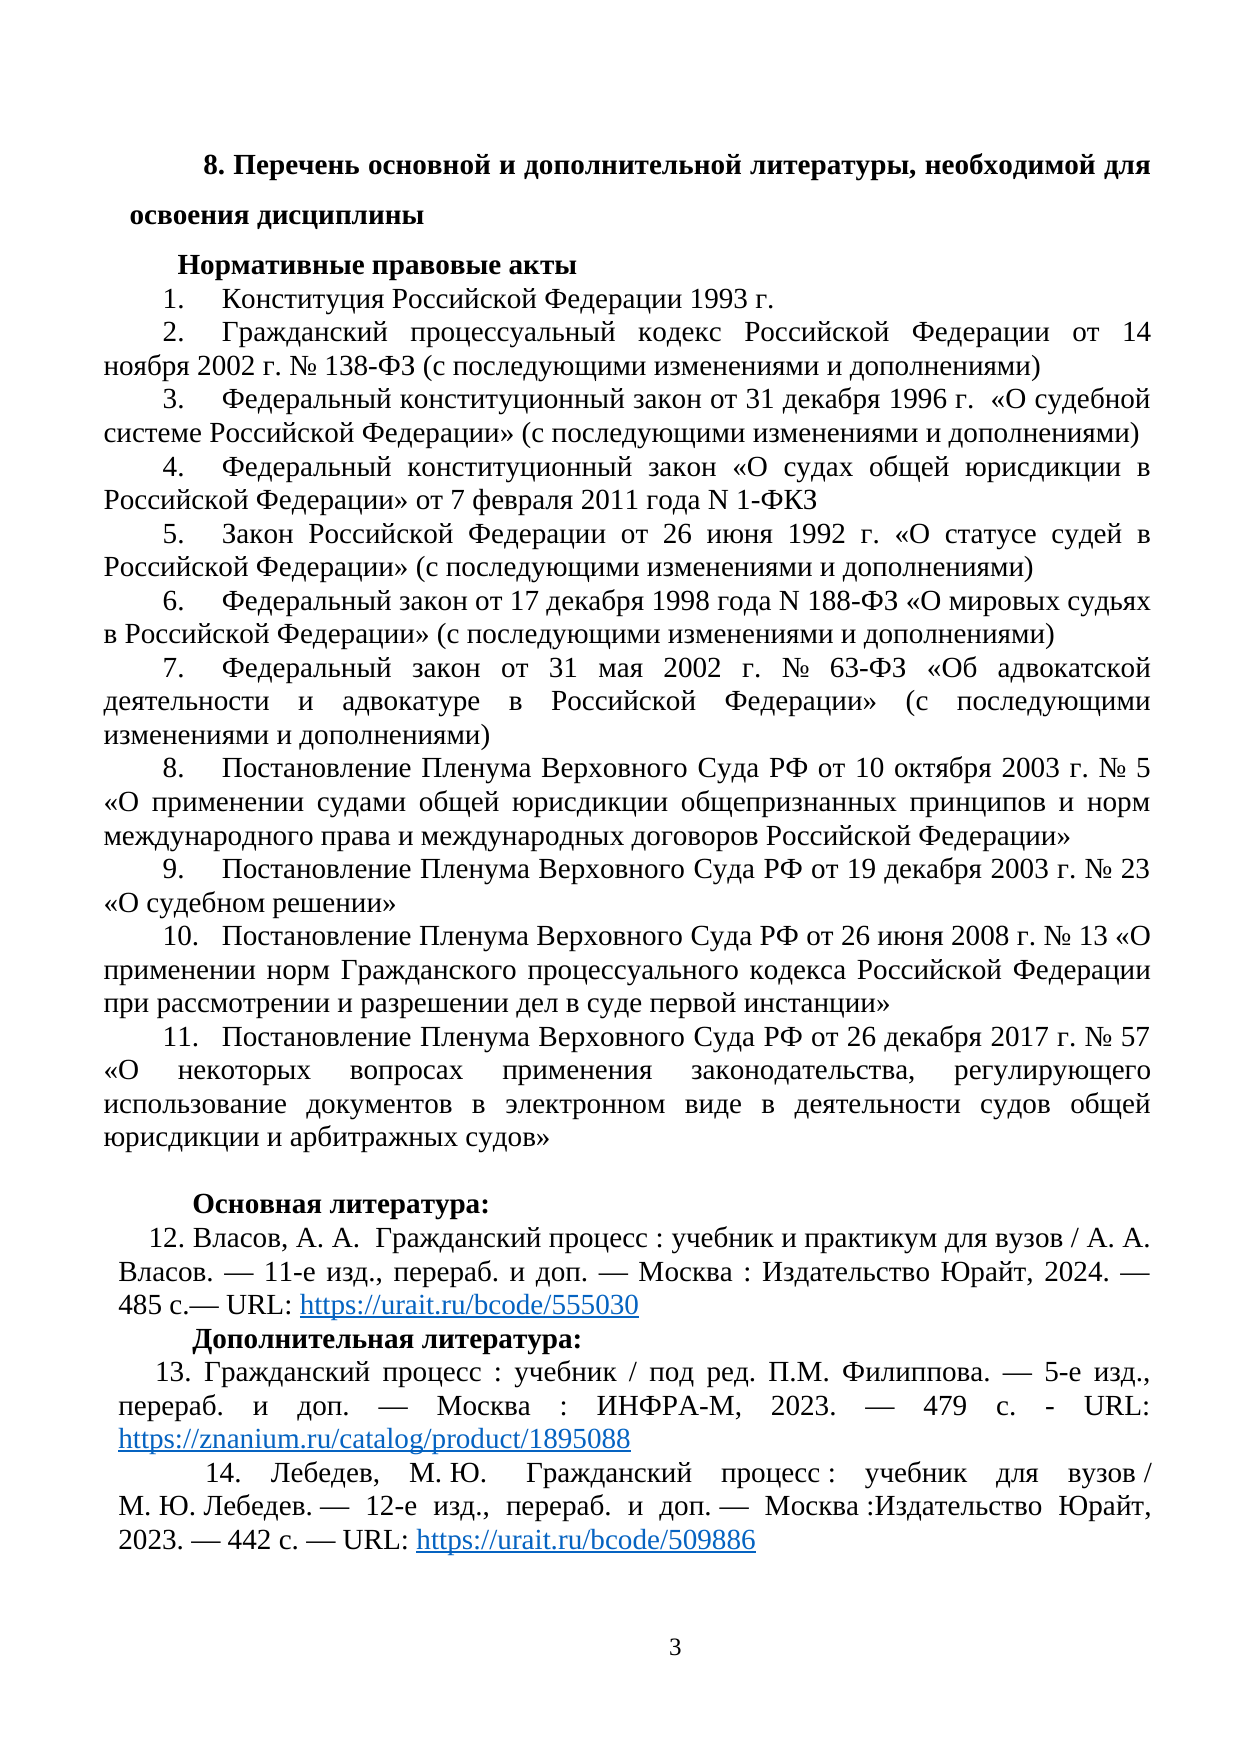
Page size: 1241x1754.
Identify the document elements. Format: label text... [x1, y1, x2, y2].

list Постановление Пленума Верховного Суда РФ от 26 июня 2008 г. № 13 «О применении норм Гражданского процессуального кодекса Российской Федерации при рассмотрении и разрешении дел в суде первой инстанции» [103, 918, 1152, 1019]
text Нормативные правовые акты [121, 247, 1152, 281]
list Постановление Пленума Верховного Суда РФ от 19 декабря 2003 г. № 23 «О судебном решении» [103, 851, 1152, 918]
list Постановление Пленума Верховного Суда РФ от 10 октября 2003 г. № 5 «О применении судами общей юрисдикции общепризнанных принципов и норм международного права и международных договоров Российской Федерации» [103, 751, 1152, 851]
list Федеральный закон от 17 декабря 1998 года N 188-ФЗ «О мировых судьях в Российской Федерации» (с последующими изменениями и дополнениями) [103, 583, 1152, 650]
list Постановление Пленума Верховного Суда РФ от 26 декабря 2017 г. № 57 «О некоторых вопросах применения законодательства, регулирующего использование документов в электронном виде в деятельности судов общей юрисдикции и арбитражных судов» [103, 1019, 1152, 1153]
list Закон Российской Федерации от 26 июня 1992 г. «О статусе судей в Российской Федерации» (с последующими изменениями и дополнениями) [103, 516, 1152, 583]
subtitle Основная литература: [118, 1187, 1152, 1220]
subtitle Дополнительная литература: [118, 1321, 1152, 1354]
text 8. Перечень основной и дополнительной литературы, необходимой для освоения дисциплины [129, 147, 1152, 231]
text 14. Лебедев, М. Ю. Гражданский процесс : учебник для вузов / М. Ю. Лебедев. — 12-е изд., перераб. и доп. — Москва :Издательство Юрайт, 2023. — 442 с. — URL: https://urait.ru/bcode/509886 [118, 1455, 1152, 1556]
text 12. Власов, А. А. Гражданский процесс : учебник и практикум для вузов / А. А. Власов. — 11-е изд., перераб. и доп. — Москва : Издательство Юрайт, 2024. — 485 с.— URL: https://urait.ru/bcode/555030 [118, 1220, 1152, 1321]
list Конституция Российской Федерации 1993 г. [103, 281, 1152, 314]
list Федеральный конституционный закон «О судах общей юрисдикции в Российской Федерации» от 7 февраля 2011 года N 1-ФКЗ [103, 449, 1152, 516]
list Федеральный конституционный закон от 31 декабря 1996 г. «О судебной системе Российской Федерации» (с последующими изменениями и дополнениями) [103, 382, 1152, 449]
text 13. Гражданский процесс : учебник / под ред. П.М. Филиппова. — 5-е изд., перераб. и доп. — Москва : ИНФРА-М, 2023. — 479 с. - URL: https://znanium.ru/catalog/product/1895088 [118, 1354, 1152, 1455]
list Гражданский процессуальный кодекс Российской Федерации от 14 ноября 2002 г. № 138-ФЗ (с последующими изменениями и дополнениями) [103, 314, 1152, 382]
list Федеральный закон от 31 мая 2002 г. № 63-ФЗ «Об адвокатской деятельности и адвокатуре в Российской Федерации» (с последующими изменениями и дополнениями) [103, 650, 1152, 751]
